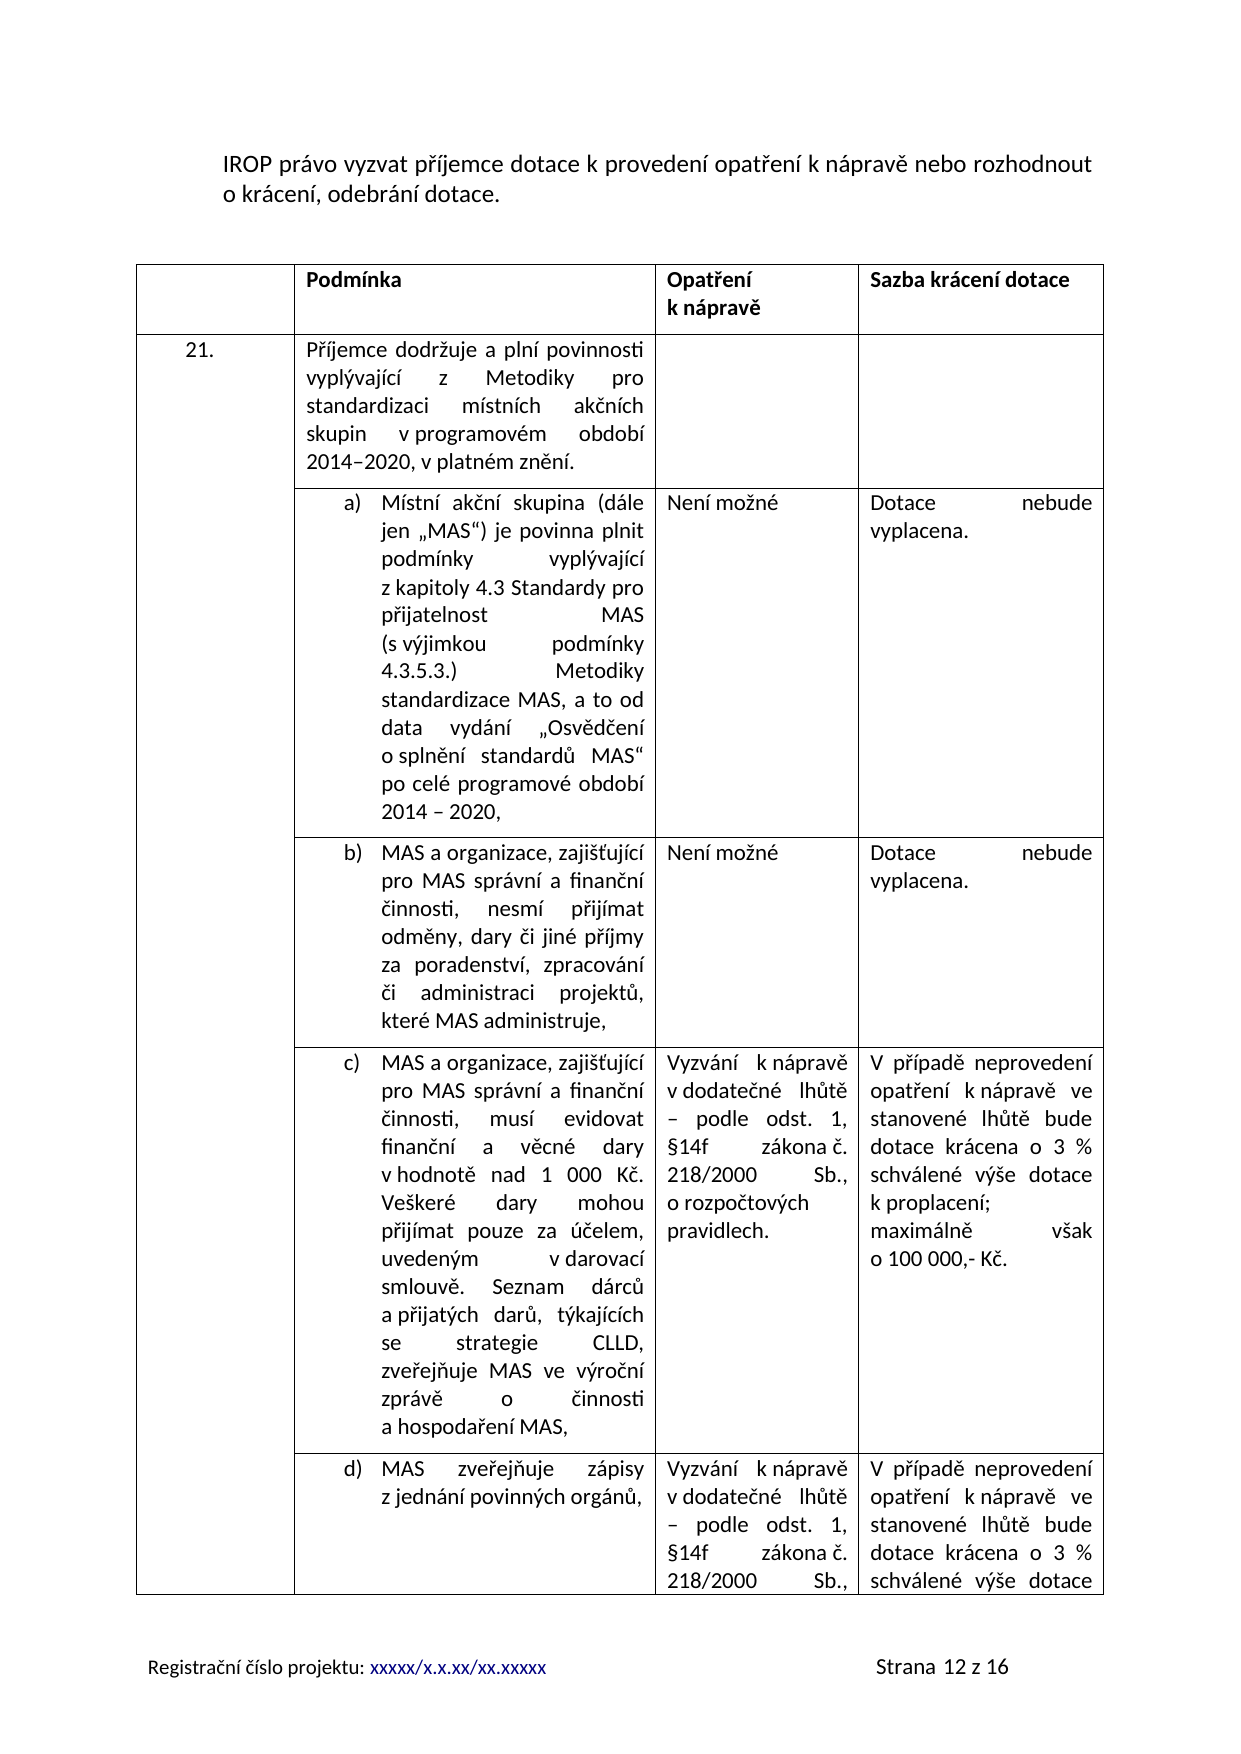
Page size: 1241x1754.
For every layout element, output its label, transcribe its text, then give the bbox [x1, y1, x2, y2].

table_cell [859, 1454, 1103, 1594]
table_cell Vyzvání k nápravě v dodatečné lhůtě – podle odst. 1, §14f zákona č. 218/2000 Sb., o rozpočtových pravidlech. [656, 1048, 858, 1453]
table_header Sazba krácení dotace [859, 265, 1103, 334]
table_cell Není možné [656, 838, 858, 1047]
table_cell [137, 335, 294, 1594]
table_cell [656, 1454, 858, 1594]
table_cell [295, 1454, 655, 1594]
table_cell Dotace nebude vyplacena. [859, 838, 1103, 1047]
table_cell Dotace nebude vyplacena. [859, 489, 1103, 837]
table_header Podmínka [295, 265, 655, 334]
table_cell Místní akční skupina (dále jen „MAS“) je povinna plnit podmínky vyplývající z kapitoly 4.3 Standardy pro přijatelnost MAS (s výjimkou podmínky 4.3.5.3.) Metodiky standardizace MAS, a to od data vydání „Osvědčení o splnění standardů MAS“ po celé programové období 2014 – 2020, [295, 489, 655, 837]
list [185, 148, 1092, 209]
table_cell MAS a organizace, zajišťující pro MAS správní a finanční činnosti, musí evidovat finanční a věcné dary v hodnotě nad 1 000 Kč. Veškeré dary mohou přijímat pouze za účelem, uvedeným v darovací smlouvě. Seznam dárců a přijatých darů, týkajících se strategie CLLD, zveřejňuje MAS ve výroční zprávě o činnosti a hospodaření MAS, [295, 1048, 655, 1453]
table_cell [859, 335, 1103, 487]
table_cell MAS a organizace, zajišťující pro MAS správní a finanční činnosti, nesmí přijímat odměny, dary či jiné příjmy za poradenství, zpracování či administraci projektů, které MAS administruje, [295, 838, 655, 1047]
table_cell [656, 335, 858, 487]
table_cell Příjemce dodržuje a plní povinnosti vyplývající z Metodiky pro standardizaci místních akčních skupin v programovém období 2014–2020, v platném znění. [295, 335, 655, 487]
table_header Opatření k nápravě [656, 265, 858, 334]
table_cell Není možné [656, 489, 858, 837]
table_header [137, 265, 294, 334]
